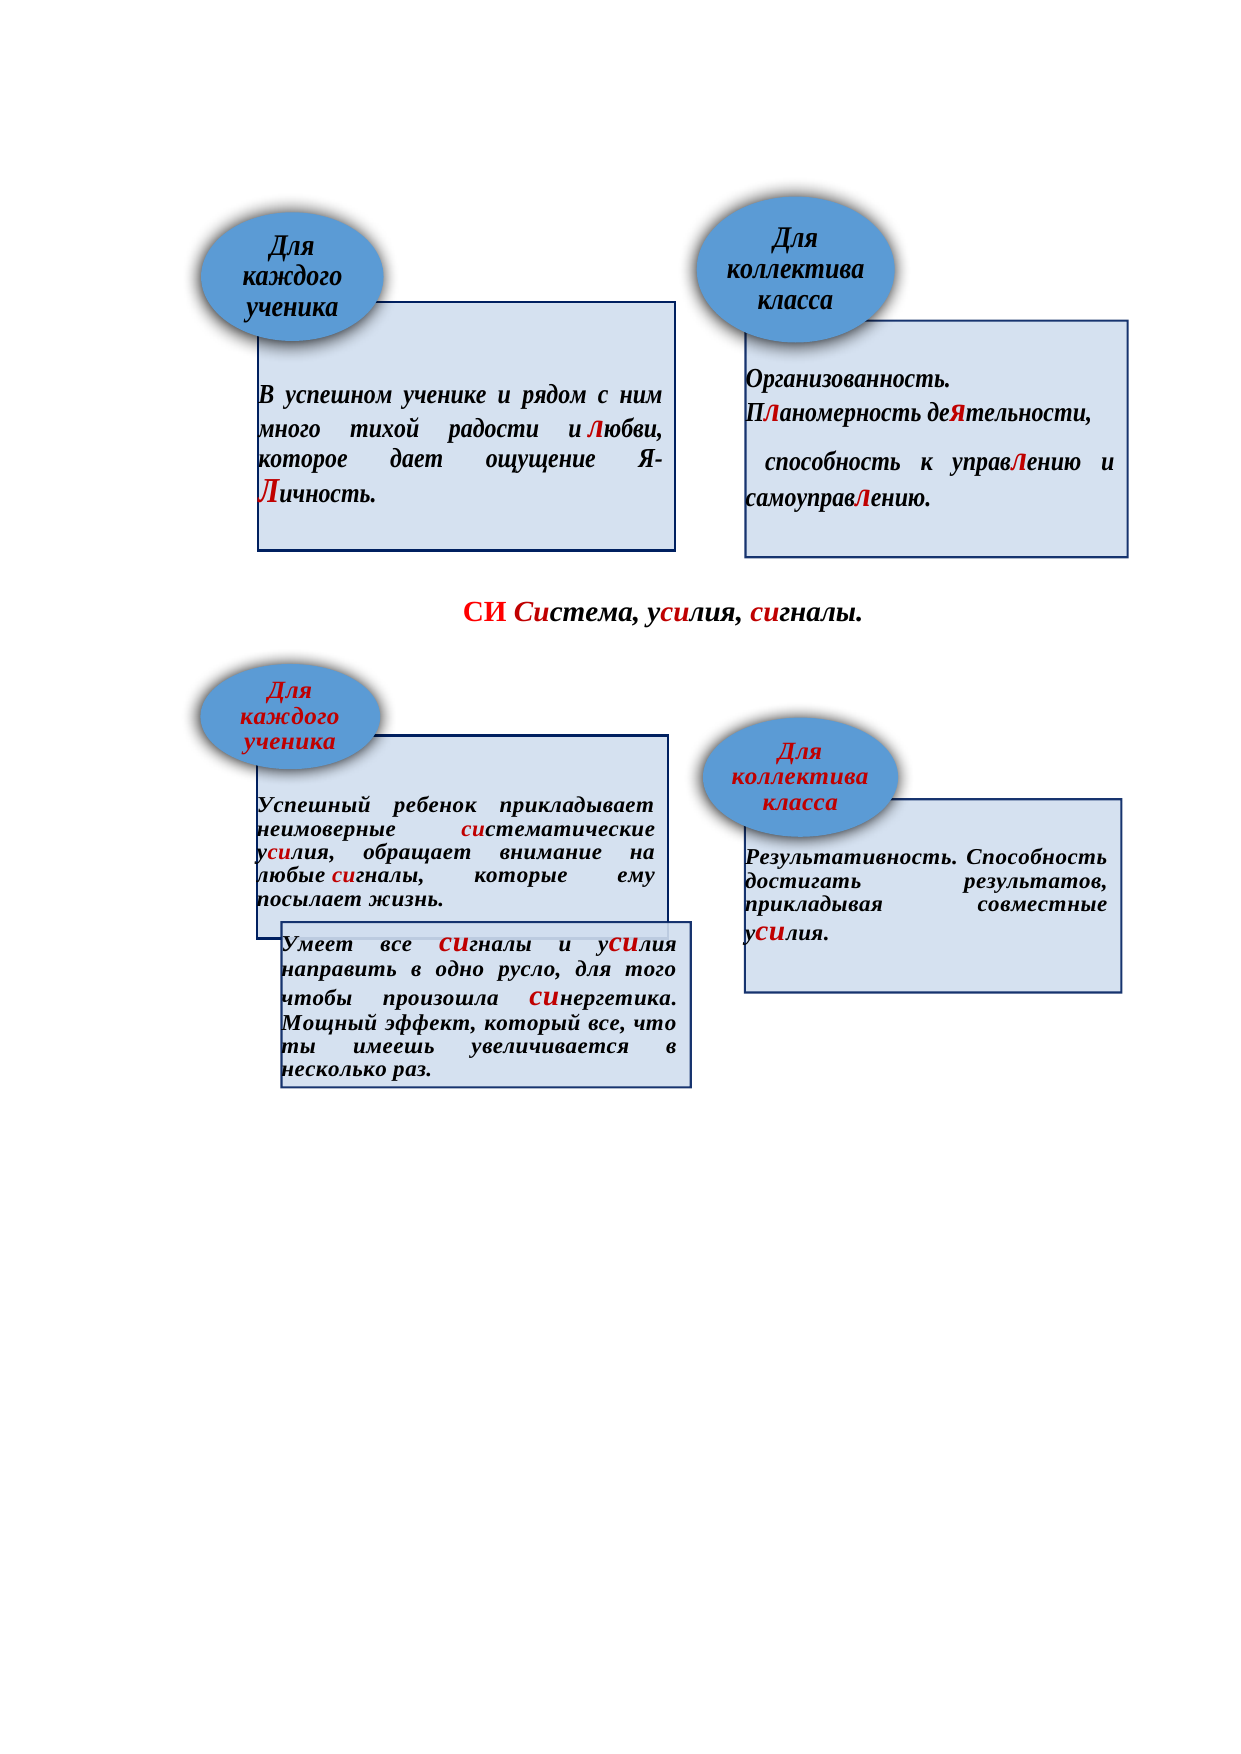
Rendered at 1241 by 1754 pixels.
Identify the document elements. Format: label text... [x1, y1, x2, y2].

text СИ Система, усилия, сигналы. [177, 594, 1152, 627]
